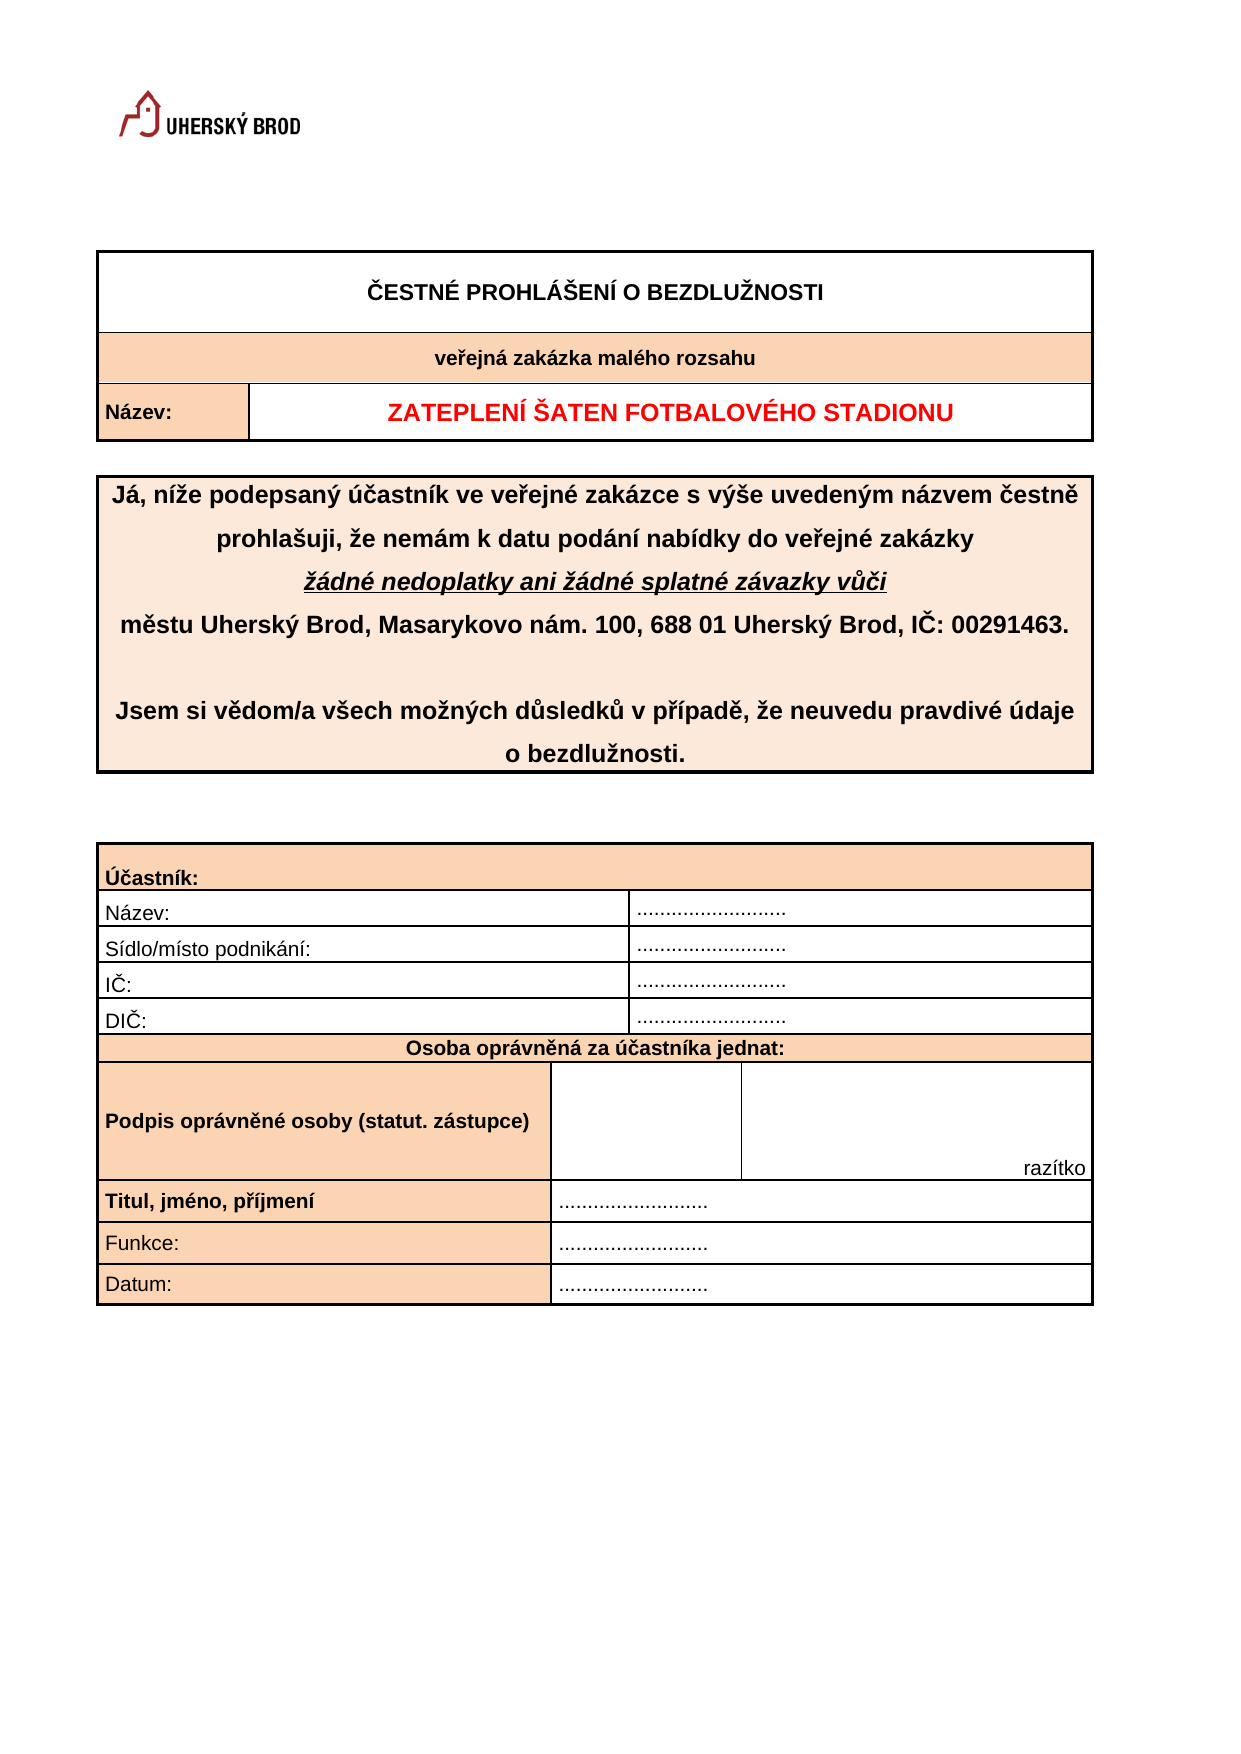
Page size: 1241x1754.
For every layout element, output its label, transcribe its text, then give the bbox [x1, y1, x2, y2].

table_cell Osoba oprávněná za účastníka jednat: [99, 1035, 1091, 1061]
table_cell razítko [742, 1063, 1091, 1179]
table_cell .......................... [552, 1223, 1091, 1263]
table_cell .......................... [630, 891, 1091, 925]
table_cell Název: [99, 384, 248, 439]
table_cell .......................... [630, 927, 1091, 961]
table_cell Název: [99, 891, 628, 925]
table_cell DIČ: [99, 999, 628, 1033]
table_cell zateplení šaten fotbalového stadionu [250, 384, 1091, 439]
table_cell veřejná zakázka malého rozsahu [99, 333, 1091, 382]
table_header Účastník: [99, 845, 1091, 889]
table_cell [552, 1063, 741, 1179]
table_cell Titul, jméno, příjmení [99, 1181, 550, 1221]
picture [106, 73, 313, 155]
table_cell Podpis oprávněné osoby (statut. zástupce) [99, 1063, 550, 1179]
table_cell Sídlo/místo podnikání: [99, 927, 628, 961]
table_header Já, níže podepsaný účastník ve veřejné zakázce s výše uvedeným názvem čestně prohlašuji, že nemám k datu podání nabídky do veřejné zakázky žádné nedoplatky ani žádné splatné závazky vůči městu Uherský Brod, Masarykovo nám. 100, 688 01 Uherský Brod, IČ: 00291463. Jsem si vědom/a všech možných důsledků v případě, že neuvedu pravdivé údaje o bezdlužnosti. [99, 478, 1091, 770]
table_cell .......................... [630, 999, 1091, 1033]
table_cell .......................... [552, 1265, 1091, 1303]
table_cell .......................... [552, 1181, 1091, 1221]
table_cell Datum: [99, 1265, 550, 1303]
table_cell .......................... [630, 963, 1091, 997]
table_cell Funkce: [99, 1223, 550, 1263]
table_header ČESTNÉ PROHLÁŠENÍ O BEZDLUŽNOSTI [99, 253, 1091, 332]
table_cell IČ: [99, 963, 628, 997]
